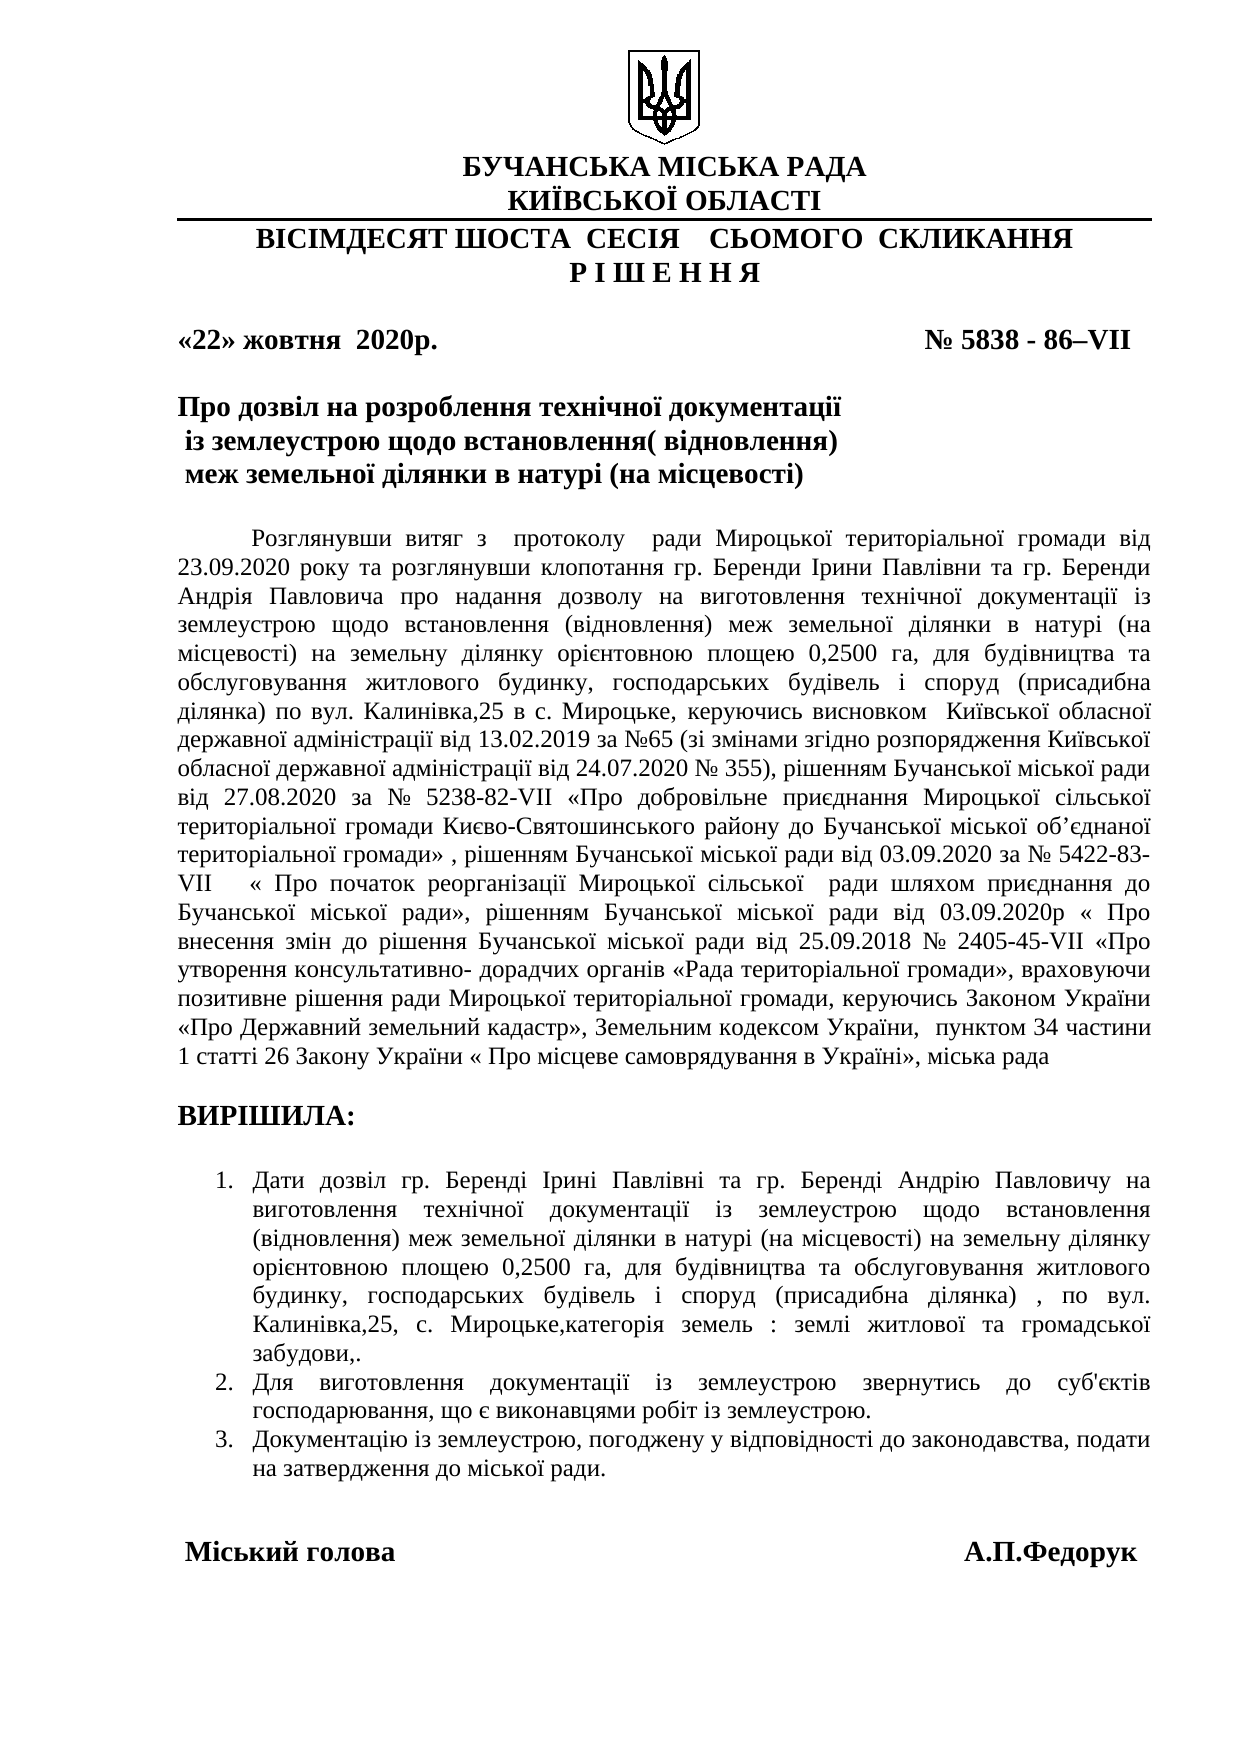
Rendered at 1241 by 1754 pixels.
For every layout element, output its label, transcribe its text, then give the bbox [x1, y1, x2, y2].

text Про дозвіл на розроблення технічної документації [177, 389, 1152, 423]
text меж земельної ділянки в натурі (на місцевості) [177, 456, 1152, 490]
list Дати дозвіл гр. Беренді Ірині Павлівні та гр. Беренді Андрію Павловичу на виготовлення технічної документації із землеустрою щодо встановлення (відновлення) меж земельної ділянки в натурі (на місцевості) на земельну ділянку орієнтовною площею 0,2500 га, для будівництва та обслуговування житлового будинку, господарських будівель і споруд (присадибна ділянка) , по вул. Калинівка,25, с. Мироцьке,категорія земель : землі житлової та громадської забудови,. [215, 1165, 1152, 1367]
text ВІСІМДЕСЯТ ШОСТА СЕСІЯ СЬОМОГО СКЛИКАННЯ [177, 221, 1152, 255]
list Документацію із землеустрою, погоджену у відповідності до законодавства, подати на затвердження до міської ради. [215, 1424, 1152, 1482]
text КИЇВСЬКОЇ ОБЛАСТІ [177, 183, 1152, 218]
text із землеустрою щодо встановлення( відновлення) [177, 423, 1152, 456]
list Для виготовлення документації із землеустрою звернутись до суб'єктів господарювання, що є виконавцями робіт із землеустрою. [215, 1367, 1152, 1424]
text Розглянувши витяг з протоколу ради Мироцької територіальної громади від 23.09.2020 року та розглянувши клопотання гр. Беренди Ірини Павлівни та гр. Беренди Андрія Павловича про надання дозволу на виготовлення технічної документації із землеустрою щодо встановлення (відновлення) меж земельної ділянки в натурі (на місцевості) на земельну ділянку орієнтовною площею 0,2500 га, для будівництва та обслуговування житлового будинку, господарських будівель і споруд (присадибна ділянка) по вул. Калинівка,25 в с. Мироцьке, керуючись висновком Київської обласної державної адміністрації від 13.02.2019 за №65 (зі змінами згідно розпорядження Київської обласної державної адміністрації від 24.07.2020 № 355), рішенням Бучанської міської ради від 27.08.2020 за № 5238-82-VІІ «Про добровільне приєднання Мироцької сільської територіальної громади Києво-Святошинського району до Бучанської міської об’єднаної територіальної громади» , рішенням Бучанської міської ради від 03.09.2020 за № 5422-83-VІІ « Про початок реорганізації Мироцької сільської ради шляхом приєднання до Бучанської міської ради», рішенням Бучанської міської ради від 03.09.2020р « Про внесення змін до рішення Бучанської міської ради від 25.09.2018 № 2405-45-VІІ «Про утворення консультативно- дорадчих органів «Рада територіальної громади», враховуючи позитивне рішення ради Мироцької територіальної громади, керуючись Законом України «Про Державний земельний кадастр», Земельним кодексом України, пунктом 34 частини 1 статті 26 Закону України « Про місцеве самоврядування в Україні», міська рада [177, 523, 1152, 1069]
text Міський голова А.П.Федорук [177, 1534, 1152, 1568]
text «22» жовтня 2020р. № 5838 - 86–VІІ [177, 322, 1152, 356]
text Р І Ш Е Н Н Я [177, 255, 1152, 288]
text БУЧАНСЬКА МІСЬКА РАДА [177, 149, 1152, 183]
text ВИРІШИЛА: [177, 1098, 1152, 1132]
